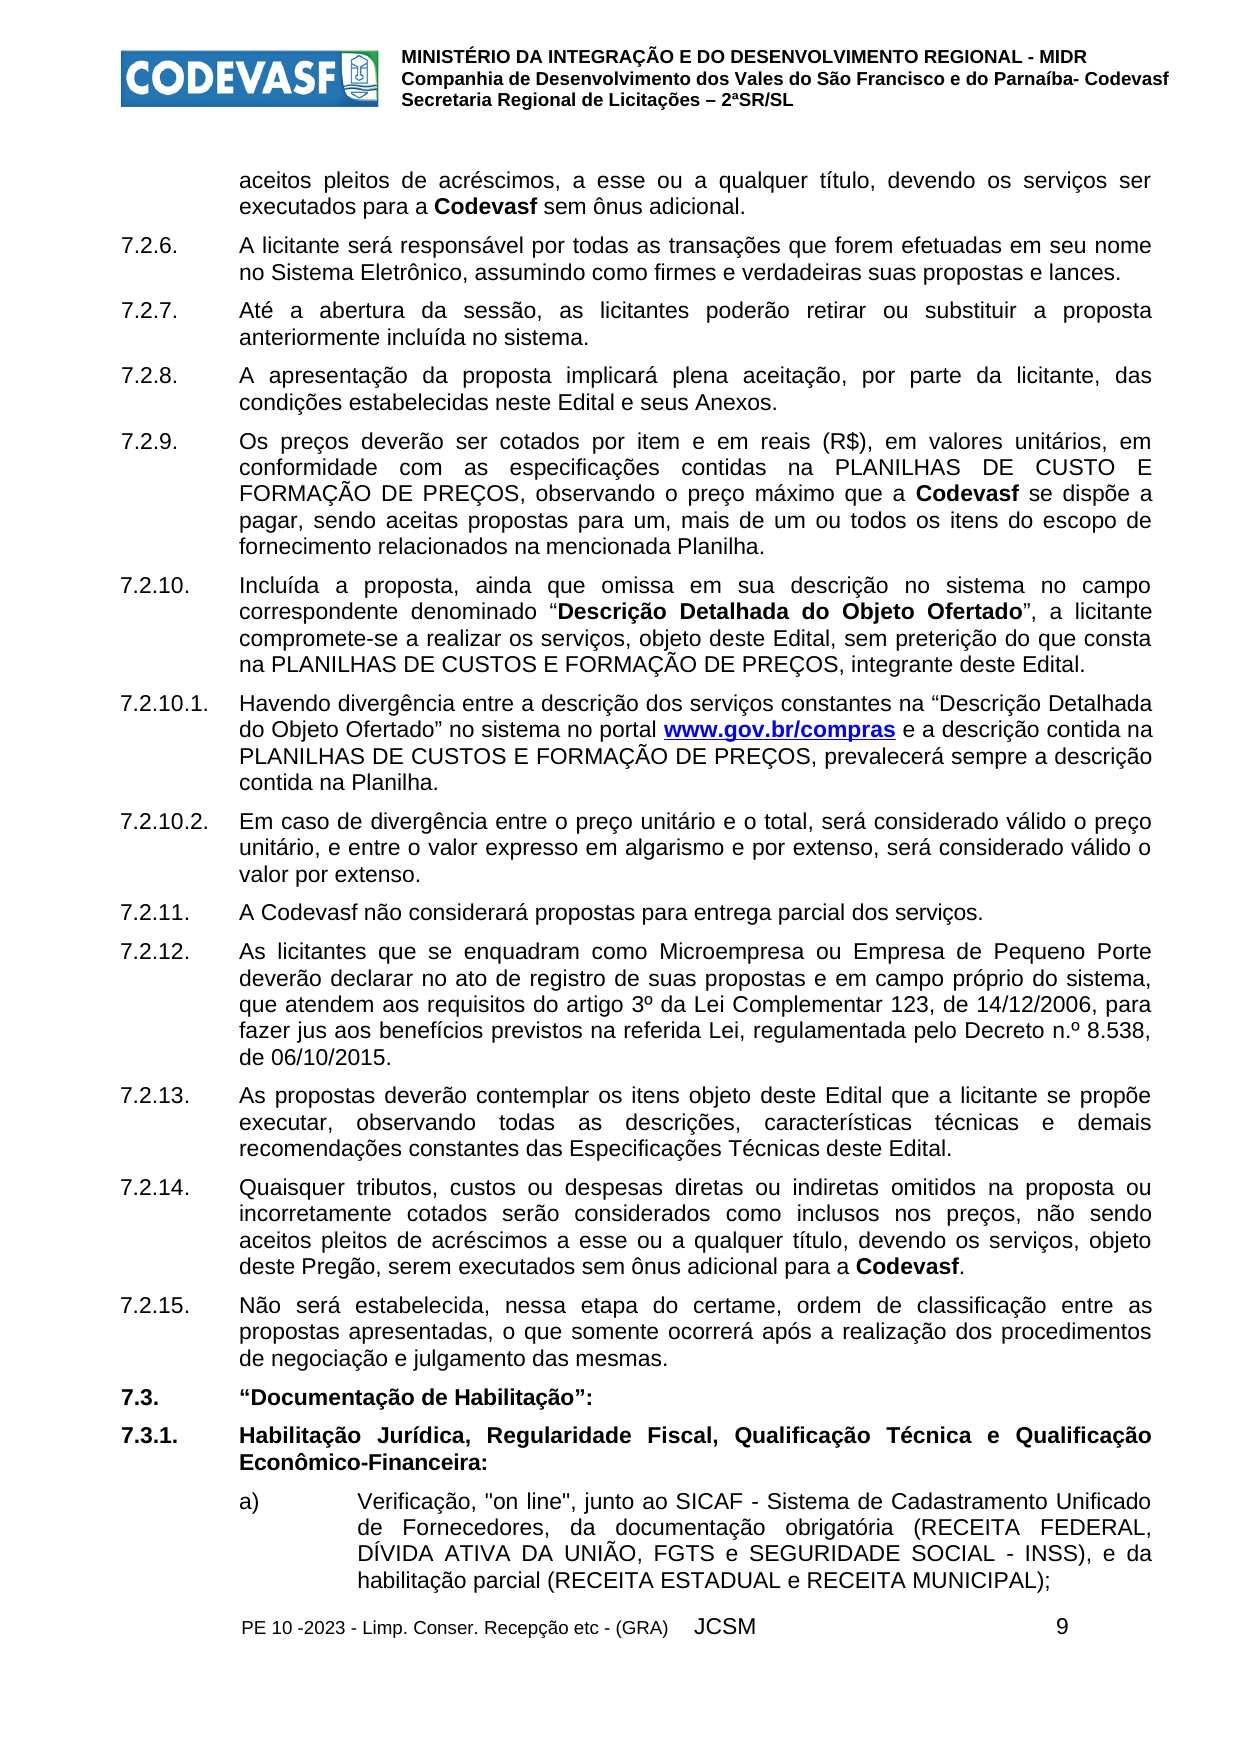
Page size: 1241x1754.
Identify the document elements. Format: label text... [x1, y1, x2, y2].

list Até a abertura da sessão, as licitantes poderão retirar ou substituir a proposta anteriormente incluída no sistema. [121, 297, 1152, 350]
list “Documentação de Habilitação”: [121, 1383, 1176, 1410]
list Verificação, "on line", junto ao SICAF - Sistema de Cadastramento Unificado de Fornecedores, da documentação obrigatória (RECEITA FEDERAL, DÍVIDA ATIVA DA UNIÃO, FGTS e SEGURIDADE SOCIAL - INSS), e da habilitação parcial (RECEITA ESTADUAL e RECEITA MUNICIPAL); [239, 1488, 1152, 1593]
list Quaisquer tributos, custos ou despesas diretas ou indiretas omitidos na proposta ou incorretamente cotados serão considerados como inclusos nos preços, não sendo aceitos pleitos de acréscimos a esse ou a qualquer título, devendo os serviços, objeto deste Pregão, serem executados sem ônus adicional para a Codevasf. [120, 1174, 1152, 1279]
list A apresentação da proposta implicará plena aceitação, por parte da licitante, das condições estabelecidas neste Edital e seus Anexos. [121, 362, 1153, 415]
list A Codevasf não considerará propostas para entrega parcial dos serviços. [120, 899, 1176, 926]
list Os preços deverão ser cotados por item e em reais (R$), em valores unitários, em conformidade com as especificações contidas na PLANILHAS DE CUSTO E FORMAÇÃO DE PREÇOS, observando o preço máximo que a Codevasf se dispõe a pagar, sendo aceitas propostas para um, mais de um ou todos os itens do escopo de fornecimento relacionados na mencionada Planilha. [121, 428, 1152, 559]
list As licitantes que se enquadram como Microempresa ou Empresa de Pequeno Porte deverão declarar no ato de registro de suas propostas e em campo próprio do sistema, que atendem aos requisitos do artigo 3º da Lei Complementar 123, de 14/12/2006, para fazer jus aos benefícios previstos na referida Lei, regulamentada pelo Decreto n.º 8.538, de 06/10/2015. [120, 938, 1152, 1070]
list Incluída a proposta, ainda que omissa em sua descrição no sistema no campo correspondente denominado “Descrição Detalhada do Objeto Ofertado”, a licitante compromete-se a realizar os serviços, objeto deste Edital, sem preterição do que consta na PLANILHAS DE CUSTOS E FORMAÇÃO DE PREÇOS, integrante deste Edital. [120, 572, 1152, 677]
list A licitante será responsável por todas as transações que forem efetuadas em seu nome no Sistema Eletrônico, assumindo como firmes e verdadeiras suas propostas e lances. [121, 232, 1152, 285]
list Em caso de divergência entre o preço unitário e o total, será considerado válido o preço unitário, e entre o valor expresso em algarismo e por extenso, será considerado válido o valor por extenso. [120, 808, 1153, 887]
picture [120, 50, 379, 107]
list As propostas deverão contemplar os itens objeto deste Edital que a licitante se propõe executar, observando todas as descrições, características técnicas e demais recomendações constantes das Especificações Técnicas deste Edital. [120, 1082, 1152, 1162]
list Havendo divergência entre a descrição dos serviços constantes na “Descrição Detalhada do Objeto Ofertado” no sistema no portal www.gov.br/compras e a descrição contida na PLANILHAS DE CUSTOS E FORMAÇÃO DE PREÇOS, prevalecerá sempre a descrição contida na Planilha. [120, 690, 1153, 795]
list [121, 167, 1153, 219]
list Habilitação Jurídica, Regularidade Fiscal, Qualificação Técnica e Qualificação Econômico-Financeira: [121, 1422, 1153, 1475]
list Não será estabelecida, nessa etapa do certame, ordem de classificação entre as propostas apresentadas, o que somente ocorrerá após a realização dos procedimentos de negociação e julgamento das mesmas. [120, 1292, 1153, 1371]
